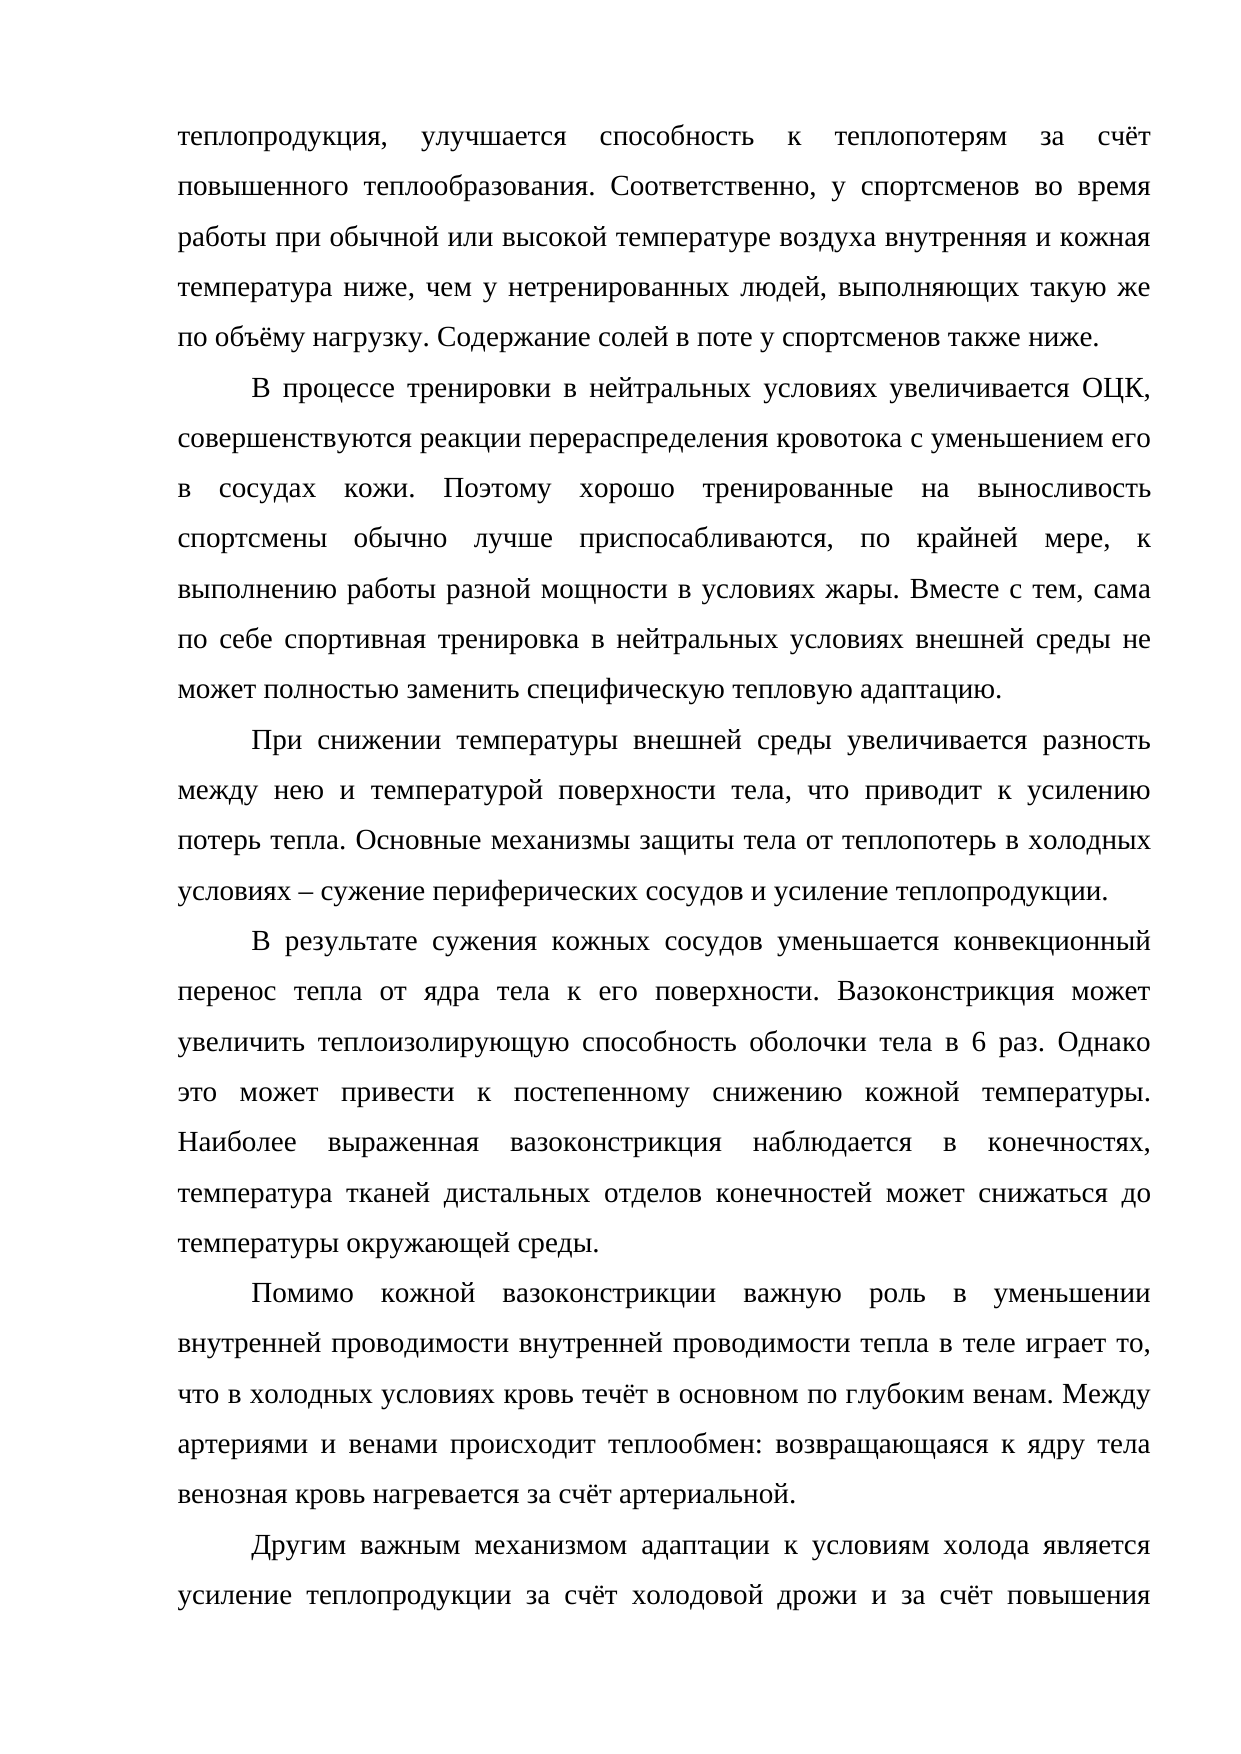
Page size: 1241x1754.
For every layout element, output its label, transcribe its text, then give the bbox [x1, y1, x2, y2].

text Помимо кожной вазоконстрикции важную роль в уменьшении внутренней проводимости внутренней проводимости тепла в теле играет то, что в холодных условиях кровь течёт в основном по глубоким венам. Между артериями и венами происходит теплообмен: возвращающаяся к ядру тела венозная кровь нагревается за счёт артериальной. [177, 1275, 1152, 1510]
text При снижении температуры внешней среды увеличивается разность между нею и температурой поверхности тела, что приводит к усилению потерь тепла. Основные механизмы защиты тела от теплопотерь в холодных условиях – сужение периферических сосудов и усиление теплопродукции. [177, 722, 1152, 906]
text В результате сужения кожных сосудов уменьшается конвекционный перенос тепла от ядра тела к его поверхности. Вазоконстрикция может увеличить теплоизолирующую способность оболочки тела в 6 раз. Однако это может привести к постепенному снижению кожной температуры. Наиболее выраженная вазоконстрикция наблюдается в конечностях, температура тканей дистальных отделов конечностей может снижаться до температуры окружающей среды. [177, 923, 1152, 1258]
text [177, 118, 1152, 353]
text В процессе тренировки в нейтральных условиях увеличивается ОЦК, совершенствуются реакции перераспределения кровотока с уменьшением его в сосудах кожи. Поэтому хорошо тренированные на выносливость спортсмены обычно лучше приспосабливаются, по крайней мере, к выполнению работы разной мощности в условиях жары. Вместе с тем, сама по себе спортивная тренировка в нейтральных условиях внешней среды не может полностью заменить специфическую тепловую адаптацию. [177, 370, 1152, 705]
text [177, 1527, 1152, 1611]
